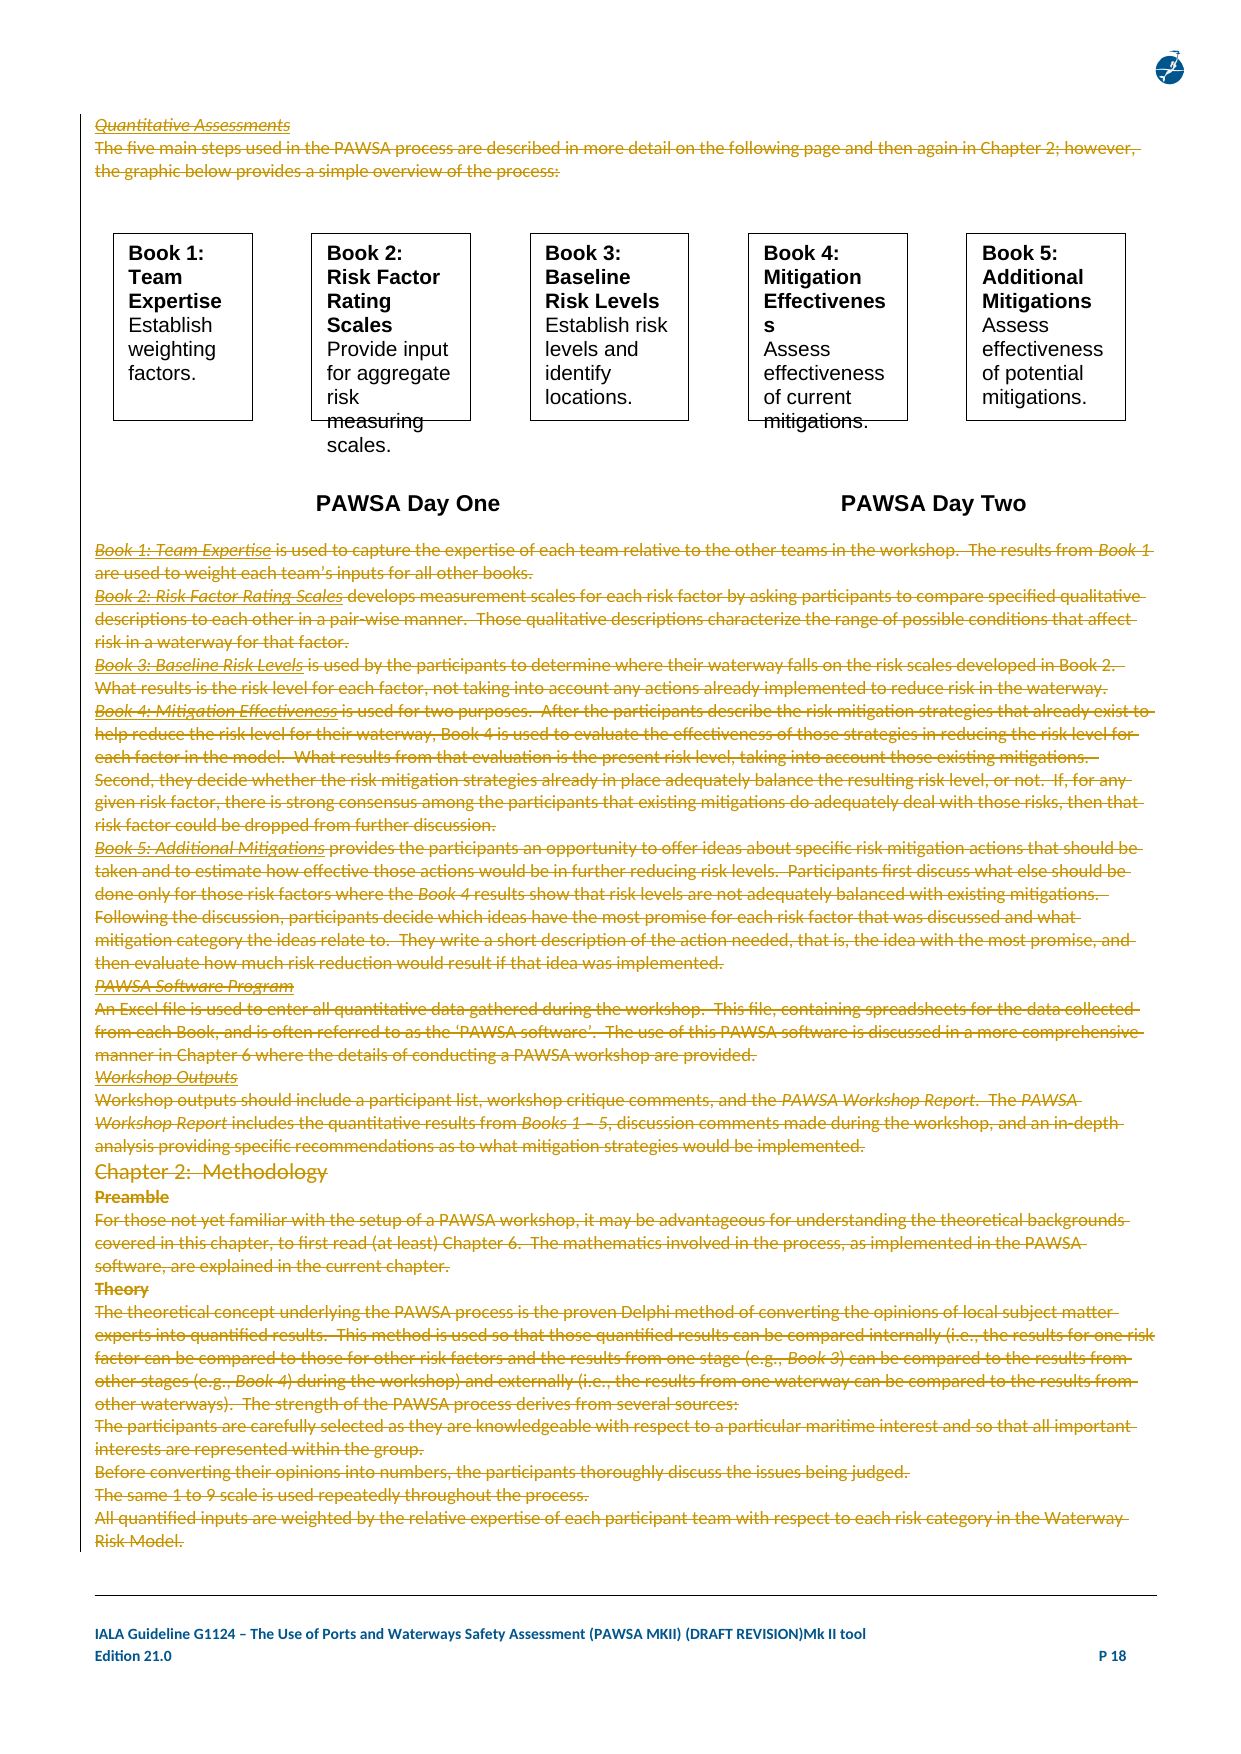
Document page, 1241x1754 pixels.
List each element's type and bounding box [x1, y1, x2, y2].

picture [1124, 0, 1241, 119]
